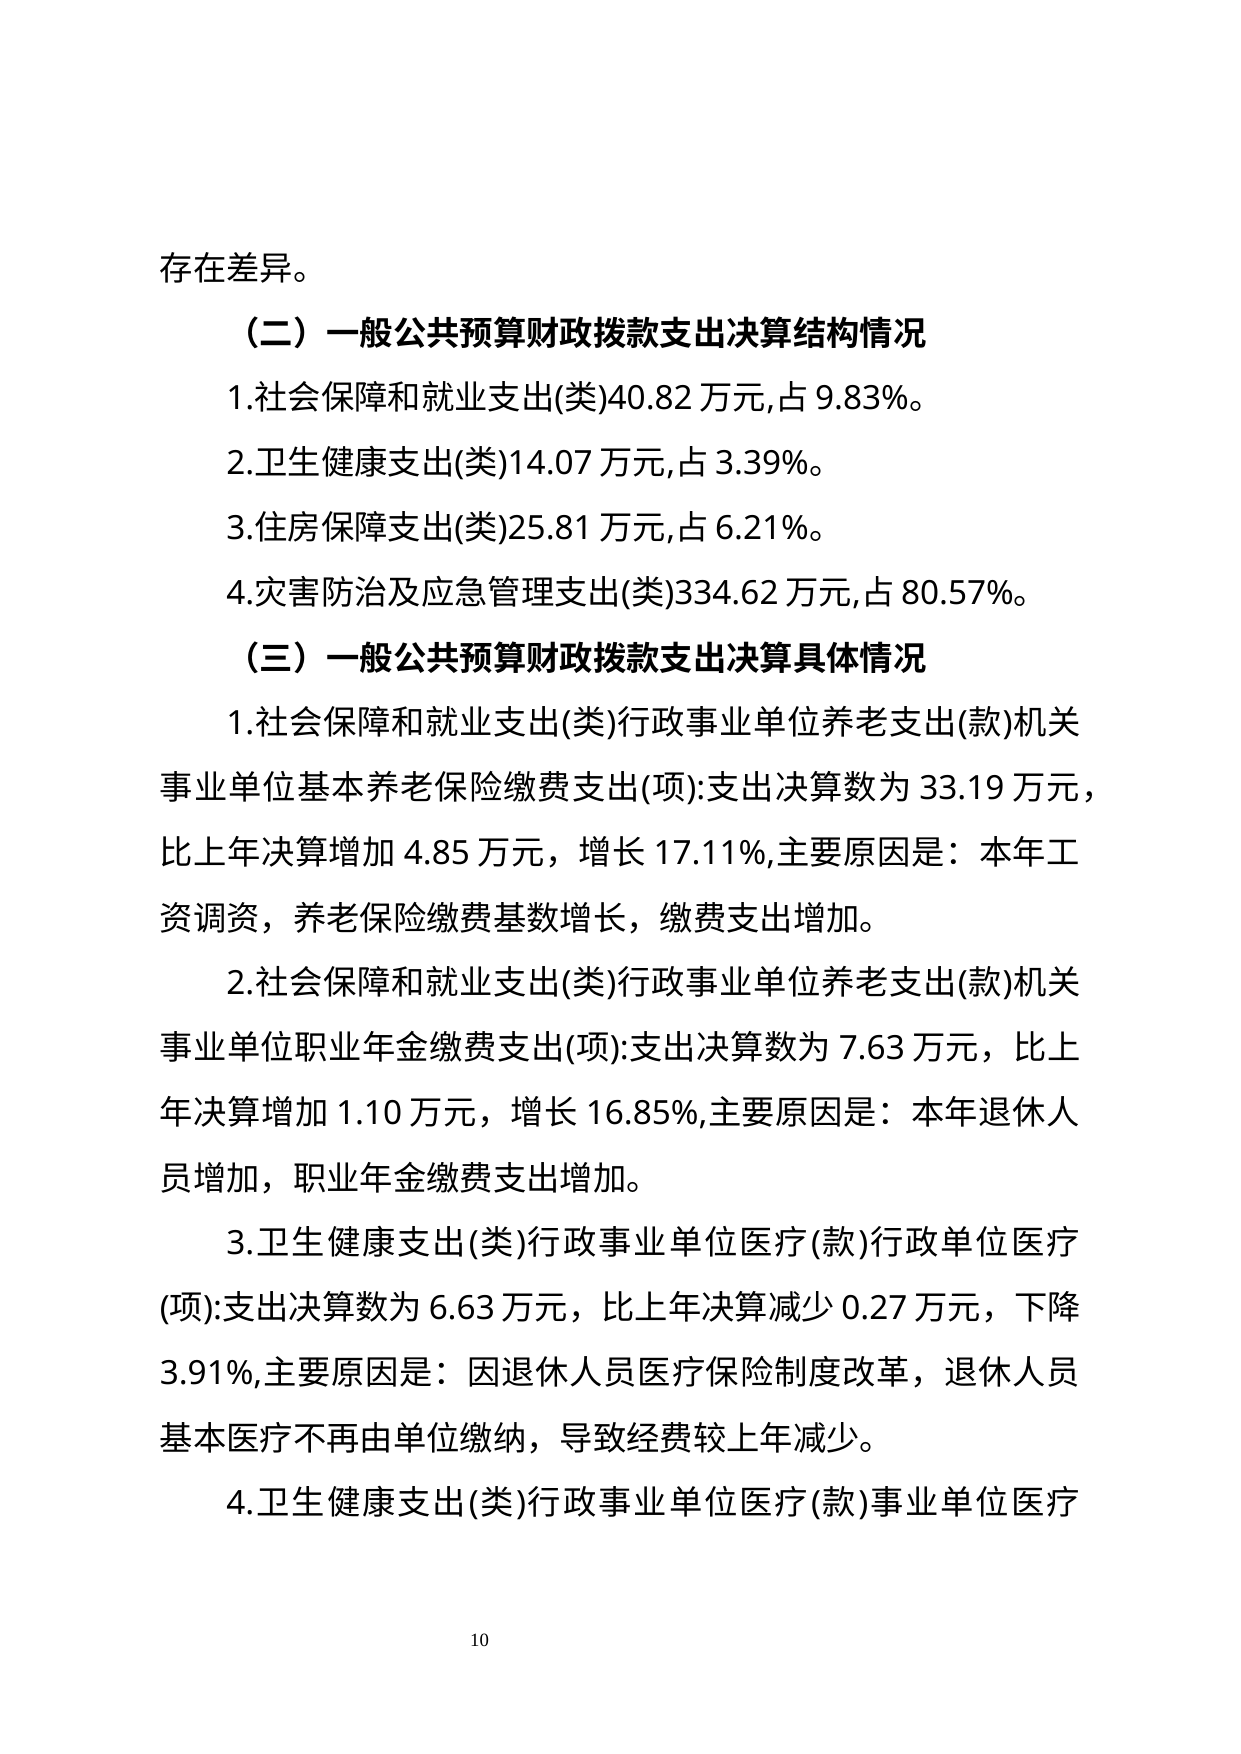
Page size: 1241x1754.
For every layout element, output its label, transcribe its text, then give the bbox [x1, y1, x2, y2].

text 4.灾害防治及应急管理支出(类)334.62万元,占80.57%。 [159, 558, 1081, 623]
text 1.社会保障和就业支出(类)行政事业单位养老支出(款)机关事业单位基本养老保险缴费支出(项):支出决算数为33.19万元，比上年决算增加4.85万元，增长17.11%,主要原因是：本年工资调资，养老保险缴费基数增长，缴费支出增加。 [159, 688, 1081, 948]
text 3.住房保障支出(类)25.81万元,占6.21%。 [159, 493, 1081, 558]
text 3.卫生健康支出(类)行政事业单位医疗(款)行政单位医疗(项):支出决算数为6.63万元，比上年决算减少0.27万元，下降3.91%,主要原因是：因退休人员医疗保险制度改革，退休人员基本医疗不再由单位缴纳，导致经费较上年减少。 [159, 1208, 1081, 1468]
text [159, 233, 1081, 298]
text 2.卫生健康支出(类)14.07万元,占3.39%。 [159, 428, 1081, 493]
text （三）一般公共预算财政拨款支出决算具体情况 [159, 623, 1081, 688]
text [159, 1468, 1081, 1533]
text 2.社会保障和就业支出(类)行政事业单位养老支出(款)机关事业单位职业年金缴费支出(项):支出决算数为7.63万元，比上年决算增加1.10万元，增长16.85%,主要原因是：本年退休人员增加，职业年金缴费支出增加。 [159, 948, 1081, 1208]
text 1.社会保障和就业支出(类)40.82万元,占9.83%。 [159, 363, 1081, 428]
text （二）一般公共预算财政拨款支出决算结构情况 [159, 298, 1081, 363]
